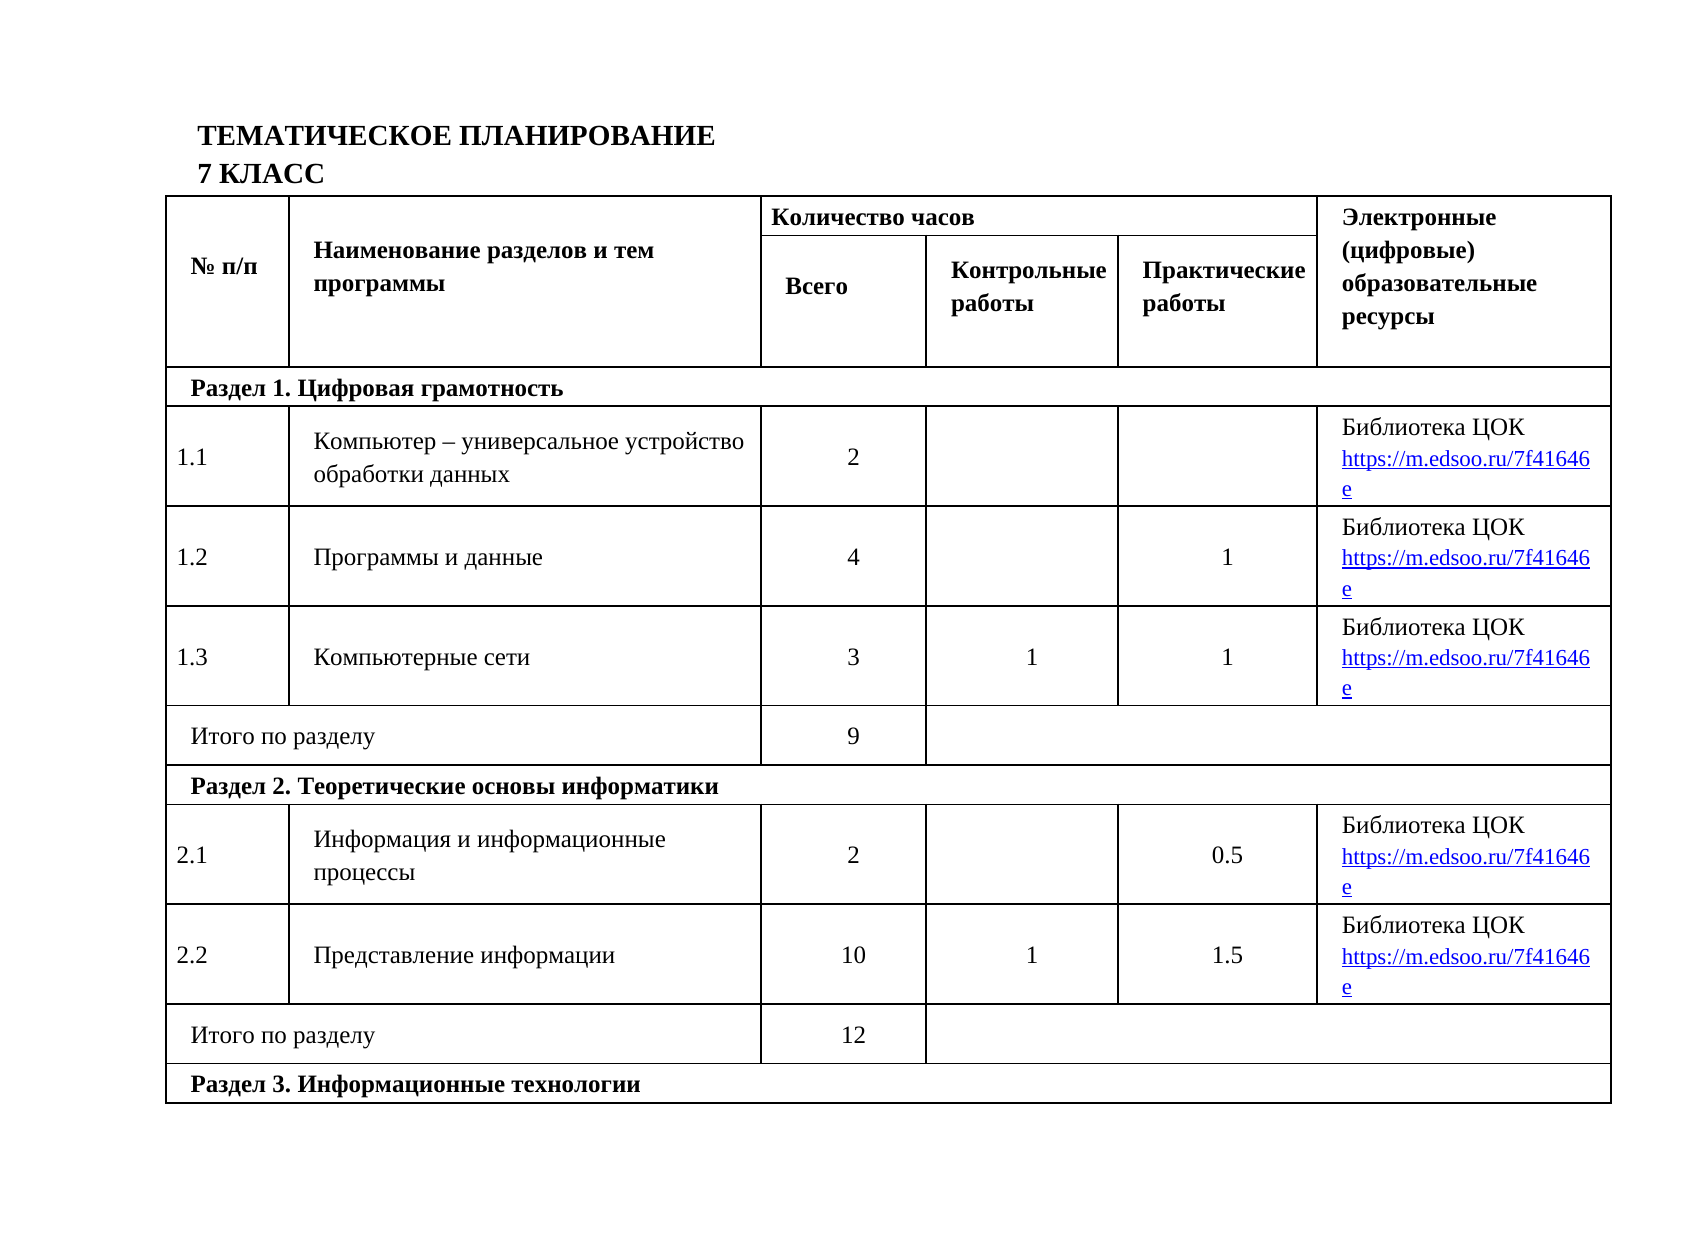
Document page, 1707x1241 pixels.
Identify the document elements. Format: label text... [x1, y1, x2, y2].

table_cell Программы и данные [290, 507, 760, 605]
table_cell 0.5 [1119, 805, 1316, 903]
table_cell Представление информации [290, 905, 760, 1003]
table_cell Итого по разделу [167, 706, 760, 764]
table_cell 1 [1119, 607, 1316, 705]
table_cell [927, 407, 1117, 505]
table_cell Библиотека ЦОК https://m.edsoo.ru/7f41646e [1318, 607, 1610, 705]
table_cell Итого по разделу [167, 1005, 760, 1063]
table_cell [927, 805, 1117, 903]
table_cell 2.1 [167, 805, 288, 903]
table_cell 2 [762, 805, 925, 903]
table_cell Всего [762, 236, 925, 366]
table_cell 1 [1119, 507, 1316, 605]
table_cell 12 [762, 1005, 925, 1063]
table_cell 1.5 [1119, 905, 1316, 1003]
table_cell 4 [762, 507, 925, 605]
table_cell Раздел 1. Цифровая грамотность [167, 368, 1610, 405]
table_cell Информация и информационные процессы [290, 805, 760, 903]
table_cell Библиотека ЦОК https://m.edsoo.ru/7f41646e [1318, 507, 1610, 605]
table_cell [1318, 905, 1610, 1003]
table_cell Библиотека ЦОК https://m.edsoo.ru/7f41646e [1318, 407, 1610, 505]
table_cell [1119, 407, 1316, 505]
text 7 КЛАСС [190, 157, 1618, 190]
table_cell 1 [927, 905, 1117, 1003]
table_cell Компьютер – универсальное устройство обработки данных [290, 407, 760, 505]
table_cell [1318, 805, 1610, 903]
table_cell 3 [762, 607, 925, 705]
table_cell 10 [762, 905, 925, 1003]
table_cell Раздел 2. Теоретические основы информатики [167, 766, 1610, 803]
table_cell 2 [762, 407, 925, 505]
table_cell [927, 1005, 1610, 1063]
table_cell [927, 507, 1117, 605]
table_header Наименование разделов и тем программы [290, 197, 760, 366]
table_cell 1.1 [167, 407, 288, 505]
table_cell 1 [927, 607, 1117, 705]
table_cell 9 [762, 706, 925, 764]
table_cell 1.2 [167, 507, 288, 605]
table_cell [927, 706, 1610, 764]
table_cell 2.2 [167, 905, 288, 1003]
table_cell Контрольные работы [927, 236, 1117, 366]
table_cell Компьютерные сети [290, 607, 760, 705]
table_cell 1.3 [167, 607, 288, 705]
table_cell Раздел 3. Информационные технологии [167, 1064, 1610, 1102]
table_header Количество часов [762, 197, 1316, 234]
table_header Электронные (цифровые) образовательные ресурсы [1318, 197, 1610, 366]
table_header № п/п [167, 197, 288, 366]
text ТЕМАТИЧЕСКОЕ ПЛАНИРОВАНИЕ [190, 118, 1618, 152]
table_cell Практические работы [1119, 236, 1316, 366]
